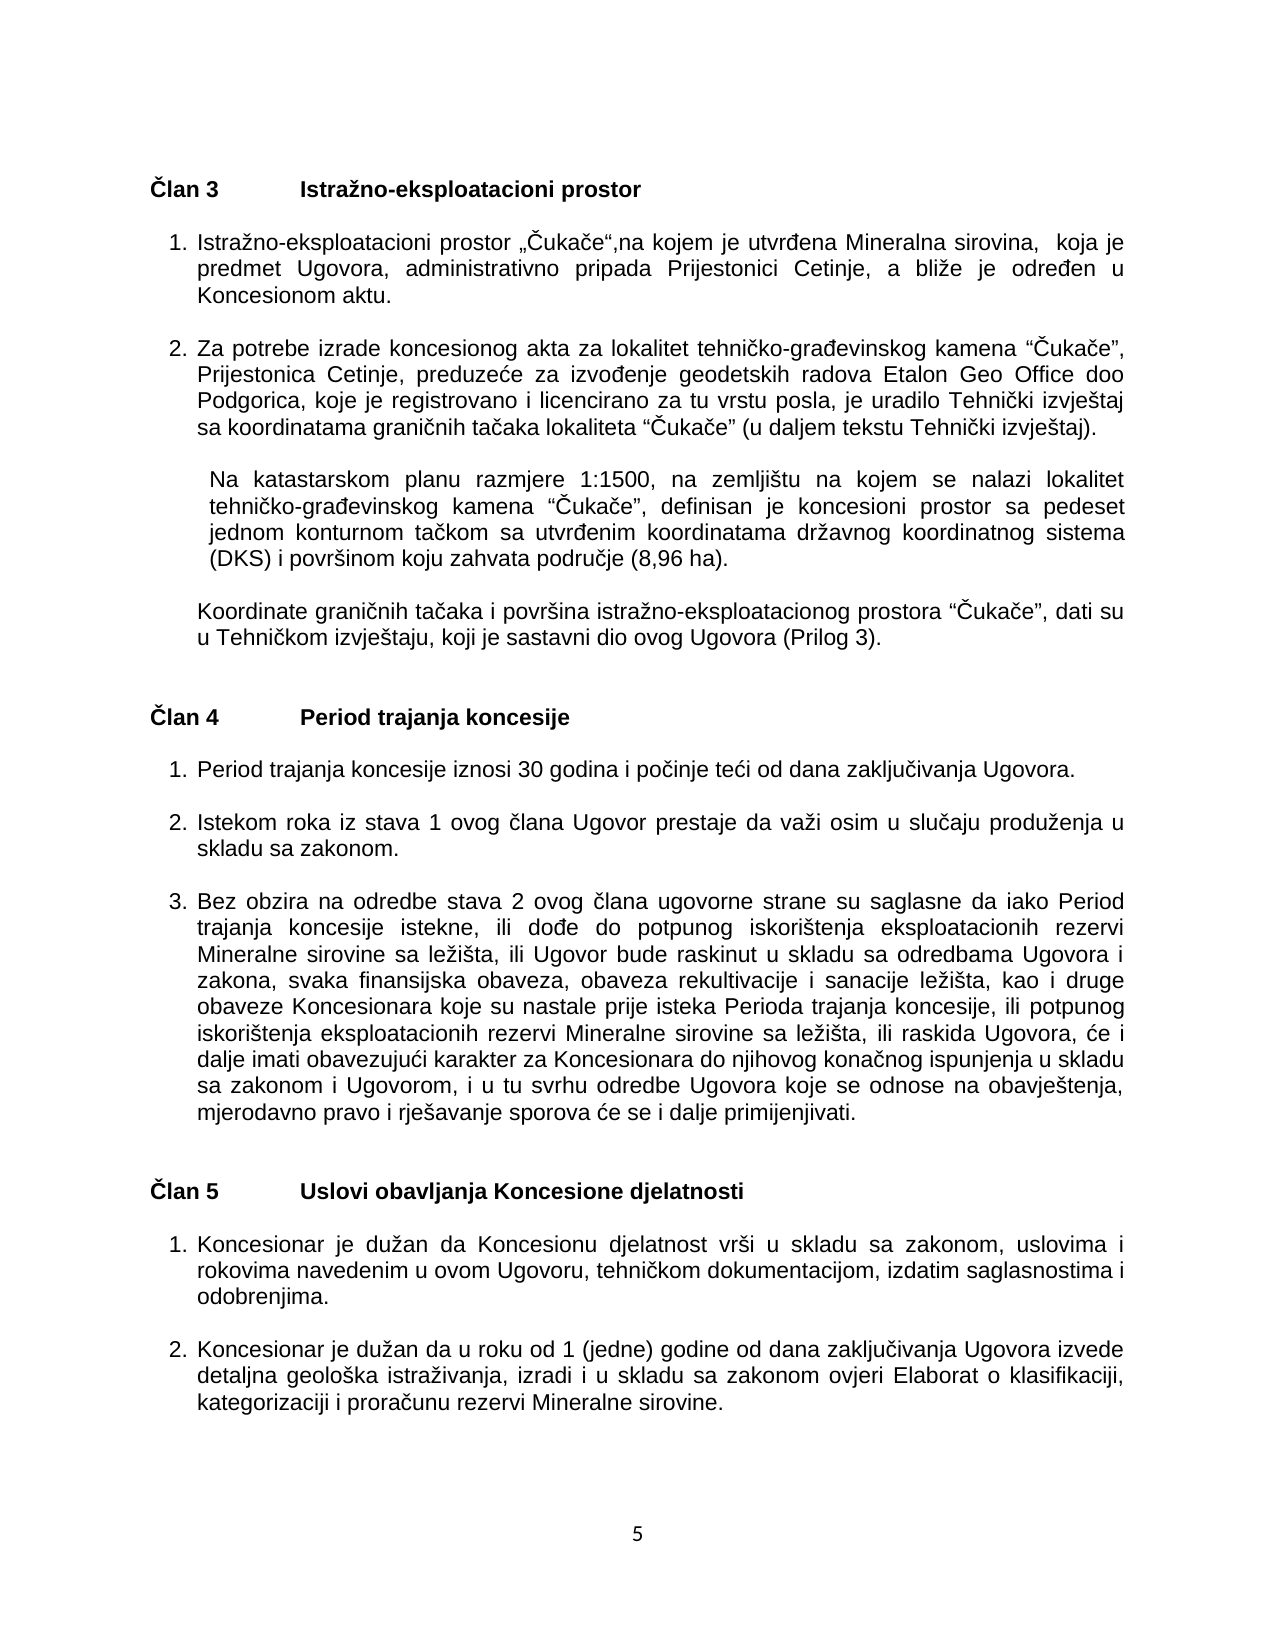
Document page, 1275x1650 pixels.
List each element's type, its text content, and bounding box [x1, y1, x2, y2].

list Istražno-eksploatacioni prostor „Čukače“,na kojem je utvrđena Mineralna sirovina, koja je predmet Ugovora, administrativno pripada Prijestonici Cetinje, a bliže je određen u Koncesionom aktu. [169, 229, 1125, 308]
list Period trajanja koncesije [150, 703, 1125, 730]
list Istekom roka iz stava 1 ovog člana Ugovor prestaje da važi osim u slučaju produženja u skladu sa zakonom. [169, 809, 1125, 862]
list Uslovi obavljanja Koncesione djelatnosti [150, 1178, 1125, 1204]
list Bez obzira na odredbe stava 2 ovog člana ugovorne strane su saglasne da iako Period trajanja koncesije istekne, ili dođe do potpunog iskorištenja eksploatacionih rezervi Mineralne sirovine sa ležišta, ili Ugovor bude raskinut u skladu sa odredbama Ugovora i zakona, svaka finansijska obaveza, obaveza rekultivacije i sanacije ležišta, kao i druge obaveze Koncesionara koje su nastale prije isteka Perioda trajanja koncesije, ili potpunog iskorištenja eksploatacionih rezervi Mineralne sirovine sa ležišta, ili raskida Ugovora, će i dalje imati obavezujući karakter za Koncesionara do njihovog konačnog ispunjenja u skladu sa zakonom i Ugovorom, i u tu svrhu odredbe Ugovora koje se odnose na obavještenja, mjerodavno pravo i rješavanje sporova će se i dalje primijenjivati. [169, 888, 1125, 1125]
list Koncesionar je dužan da Koncesionu djelatnost vrši u skladu sa zakonom, uslovima i rokovima navedenim u ovom Ugovoru, tehničkom dokumentacijom, izdatim saglasnostima i odobrenjima. [169, 1231, 1125, 1309]
list Period trajanja koncesije iznosi 30 godina i počinje teći od dana zaključivanja Ugovora. [169, 756, 1125, 782]
text Na katastarskom planu razmjere 1:1500, na zemljištu na kojem se nalazi lokalitet tehničko-građevinskog kamena “Čukače”, definisan je koncesioni prostor sa pedeset jednom konturnom tačkom sa utvrđenim koordinatama državnog koordinatnog sistema (DKS) i površinom koju zahvata područje (8,96 ha). [209, 466, 1125, 572]
list Istražno-eksploatacioni prostor [150, 176, 1125, 203]
list Koordinate graničnih tačaka i površina istražno-eksploatacionog prostora “Čukače”, dati su u Tehničkom izvještaju, koji je sastavni dio ovog Ugovora (Prilog 3). [197, 598, 1125, 651]
list Koncesionar je dužan da u roku od 1 (jedne) godine od dana zaključivanja Ugovora izvede detaljna geološka istraživanja, izradi i u skladu sa zakonom ovjeri Elaborat o klasifikaciji, kategorizaciji i proračunu rezervi Mineralne sirovine. [169, 1336, 1125, 1415]
list Za potrebe izrade koncesionog akta za lokalitet tehničko-građevinskog kamena “Čukače”, Prijestonica Cetinje, preduzeće za izvođenje geodetskih radova Etalon Geo Office doo Podgorica, koje je registrovano i licencirano za tu vrstu posla, je uradilo Tehnički izvještaj sa koordinatama graničnih tačaka lokaliteta “Čukače” (u daljem tekstu Tehnički izvještaj). [169, 334, 1125, 440]
